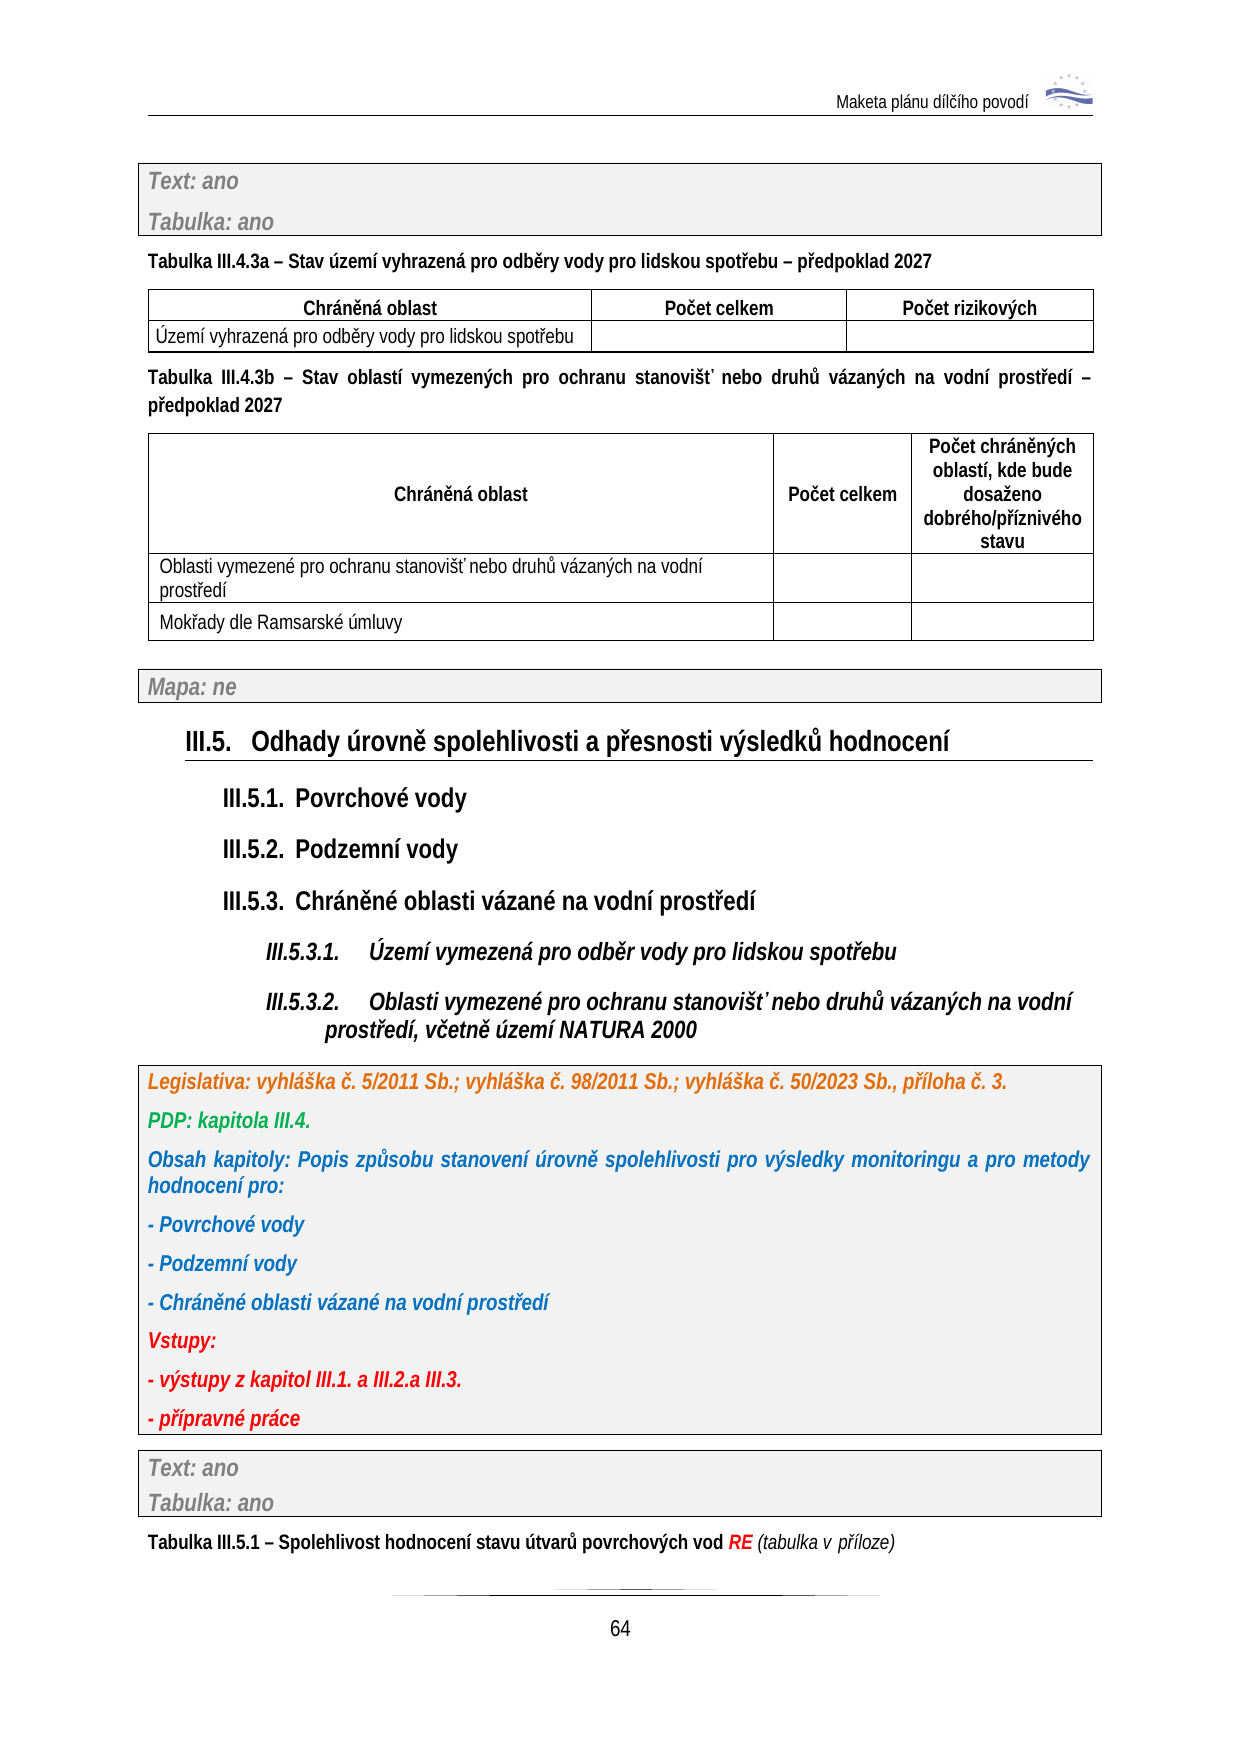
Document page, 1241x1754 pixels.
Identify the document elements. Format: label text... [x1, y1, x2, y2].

text Tabulka III.4.3b – Stav oblastí vymezených pro ochranu stanovišť nebo druhů vázaných na vodní prostředí – předpoklad 2027 [148, 365, 1093, 416]
text Povrchové vody [223, 782, 1093, 813]
text Chráněné oblasti vázané na vodní prostředí [223, 885, 1093, 916]
text Tabulka III.4.3a – Stav území vyhrazená pro odběry vody pro lidskou spotřebu – předpoklad 2027 [148, 249, 1093, 273]
text Tabulka: ano [139, 204, 1101, 235]
text - přípravné práce [139, 1402, 1101, 1434]
text Text: ano [139, 164, 1101, 194]
text - Chráněné oblasti vázané na vodní prostředí [139, 1286, 1101, 1315]
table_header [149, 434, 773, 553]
text Obsah kapitoly: Popis způsobu stanovení úrovně spolehlivosti pro výsledky monitoringu a pro metody hodnocení pro: [139, 1143, 1101, 1198]
text Text: ano [139, 1451, 1101, 1481]
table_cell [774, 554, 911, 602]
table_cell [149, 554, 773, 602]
text - Podzemní vody [139, 1247, 1101, 1276]
text Vstupy: [139, 1324, 1101, 1354]
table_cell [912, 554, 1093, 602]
text - výstupy z kapitol III.1. a III.2.a III.3. [139, 1363, 1101, 1393]
text Podzemní vody [223, 833, 1093, 864]
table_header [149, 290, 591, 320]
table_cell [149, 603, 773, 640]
text PDP: kapitola III.4. [139, 1104, 1101, 1133]
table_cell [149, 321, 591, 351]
text Území vymezená pro odběr vody pro lidskou spotřebu [266, 937, 1093, 966]
picture [1045, 73, 1093, 109]
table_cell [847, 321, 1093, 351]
text Tabulka III.5.1 – Spolehlivost hodnocení stavu útvarů povrchových vod RE (tabulka v příloze) [148, 1530, 1093, 1554]
text Legislativa: vyhláška č. 5/2011 Sb.; vyhláška č. 98/2011 Sb.; vyhláška č. 50/2023 Sb., příloha č. 3. [139, 1066, 1101, 1094]
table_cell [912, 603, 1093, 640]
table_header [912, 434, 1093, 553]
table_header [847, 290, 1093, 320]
list Odhady úrovně spolehlivosti a přesnosti výsledků hodnocení [185, 724, 1093, 760]
text Tabulka: ano [139, 1484, 1101, 1516]
text Mapa: ne [139, 670, 1101, 702]
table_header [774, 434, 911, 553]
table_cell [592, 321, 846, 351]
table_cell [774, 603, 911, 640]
text - Povrchové vody [139, 1208, 1101, 1237]
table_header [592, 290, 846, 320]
text Oblasti vymezené pro ochranu stanovišť nebo druhů vázaných na vodní prostředí, včetně území NATURA 2000 [266, 987, 1093, 1044]
